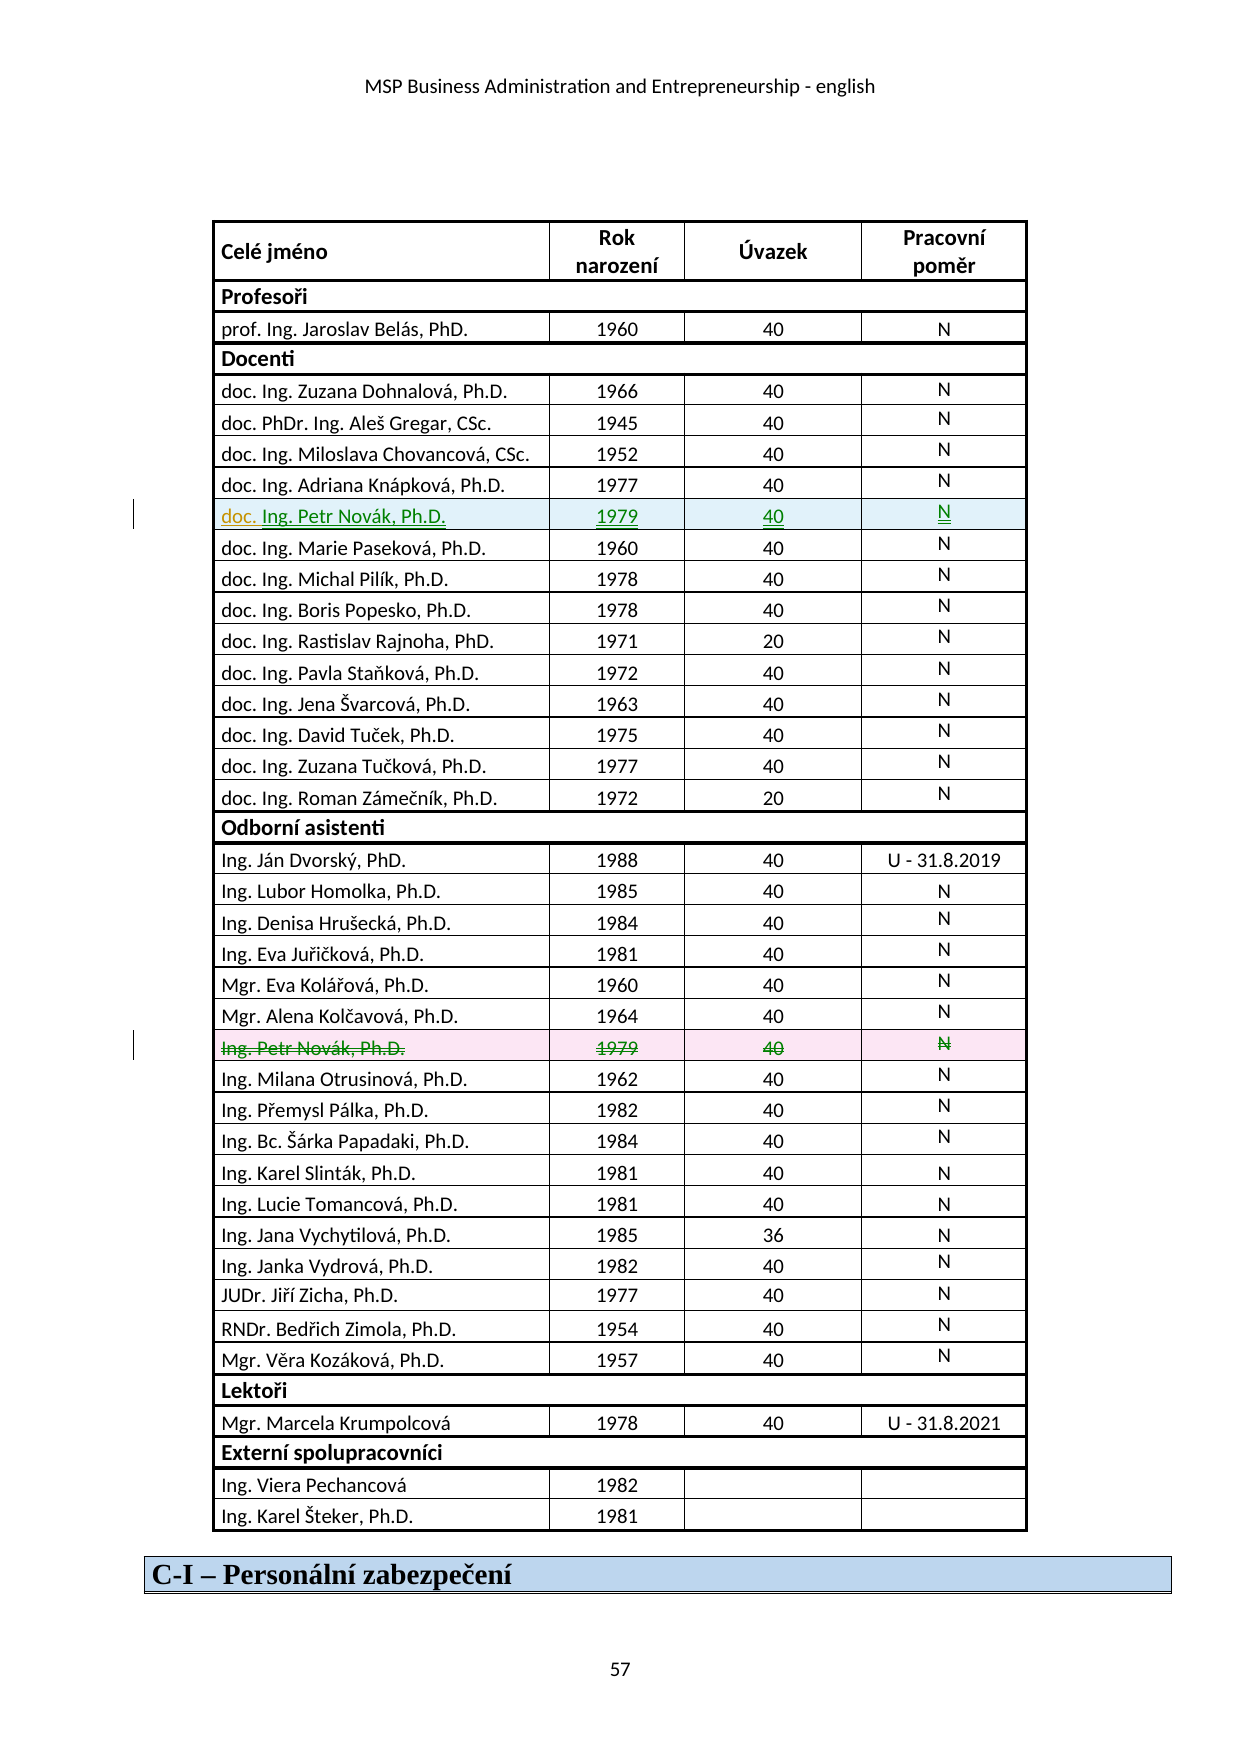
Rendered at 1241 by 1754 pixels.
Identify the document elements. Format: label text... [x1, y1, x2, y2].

table_cell 40 [685, 749, 861, 779]
table_cell N [862, 561, 1025, 591]
table_cell [862, 1470, 1025, 1498]
table_cell N [862, 655, 1025, 685]
table_cell Profesoři [215, 282, 1025, 310]
table_cell doc. Ing. Miloslava Chovancová, CSc. [215, 436, 549, 466]
table_cell 40 [685, 561, 861, 591]
table_cell prof. Ing. Jaroslav Belás, PhD. [215, 313, 549, 341]
table_cell 40 [685, 1311, 861, 1341]
table_cell N [862, 624, 1025, 654]
table_cell Lektoři [215, 1376, 1025, 1404]
table_cell doc. Ing. Michal Pilík, Ph.D. [215, 561, 549, 591]
table_cell 1981 [550, 1186, 684, 1216]
table_cell N [862, 468, 1025, 498]
table_cell N [862, 1249, 1025, 1279]
table_header Rok narození [550, 223, 684, 279]
table_cell 1985 [550, 874, 684, 904]
table_cell 1984 [550, 905, 684, 935]
table_cell Ing. Ján Dvorský, PhD. [215, 845, 549, 873]
table_cell 1960 [550, 968, 684, 998]
table_cell 1978 [550, 593, 684, 623]
table_cell 40 [685, 1407, 861, 1435]
table_cell doc. Ing. David Tuček, Ph.D. [215, 718, 549, 748]
table_cell Mgr. Věra Kozáková, Ph.D. [215, 1343, 549, 1373]
table_cell Ing. Janka Vydrová, Ph.D. [215, 1249, 549, 1279]
table_cell 1966 [550, 376, 684, 404]
table_cell N [862, 905, 1025, 935]
table_cell 1952 [550, 436, 684, 466]
table_cell 1954 [550, 1311, 684, 1341]
table_cell RNDr. Bedřich Zimola, Ph.D. [215, 1311, 549, 1341]
table_cell 40 [685, 718, 861, 748]
table_cell 1972 [550, 655, 684, 685]
table_cell doc. Ing. Adriana Knápková, Ph.D. [215, 468, 549, 498]
table_cell [685, 1499, 861, 1529]
table_cell N [862, 1155, 1025, 1185]
table_cell 1964 [550, 999, 684, 1029]
table_cell 1957 [550, 1343, 684, 1373]
table_cell 40 [685, 1155, 861, 1185]
table_cell 40 [685, 968, 861, 998]
table_cell 1963 [550, 686, 684, 716]
table_cell Mgr. Eva Kolářová, Ph.D. [215, 968, 549, 998]
table_cell 1981 [550, 1499, 684, 1529]
table_cell Docenti [215, 345, 1025, 373]
table_cell 40 [685, 1343, 861, 1373]
table_cell N [862, 593, 1025, 623]
table_cell N [862, 686, 1025, 716]
table_cell N [862, 530, 1025, 560]
table_cell doc. Ing. Roman Zámečník, Ph.D. [215, 780, 549, 810]
table_cell Odborní asistenti [215, 813, 1025, 841]
table_cell Ing. Karel Slinták, Ph.D. [215, 1155, 549, 1185]
table_header Úvazek [685, 223, 861, 279]
table_cell Mgr. Alena Kolčavová, Ph.D. [215, 999, 549, 1029]
table_cell 1977 [550, 468, 684, 498]
table_cell 40 [685, 655, 861, 685]
table_cell 1981 [550, 1155, 684, 1185]
table_cell N [862, 1311, 1025, 1341]
table_cell 40 [685, 530, 861, 560]
table_cell Ing. Viera Pechancová [215, 1470, 549, 1498]
table_cell doc. Ing. Marie Paseková, Ph.D. [215, 530, 549, 560]
table_cell doc. Ing. Zuzana Tučková, Ph.D. [215, 749, 549, 779]
table_cell 1981 [550, 936, 684, 966]
table_cell 20 [685, 624, 861, 654]
table_cell 40 [685, 905, 861, 935]
table_cell 40 [685, 874, 861, 904]
table_cell 1962 [550, 1061, 684, 1091]
table_cell 40 [685, 593, 861, 623]
table_cell [862, 1499, 1025, 1529]
table_cell doc. Ing. Rastislav Rajnoha, PhD. [215, 624, 549, 654]
table_cell 40 [685, 1186, 861, 1216]
table_cell N [862, 780, 1025, 810]
table_cell Ing. Milana Otrusinová, Ph.D. [215, 1061, 549, 1091]
table_cell 40 [685, 999, 861, 1029]
table_cell 1960 [550, 313, 684, 341]
table_cell Ing. Jana Vychytilová, Ph.D. [215, 1218, 549, 1248]
table_cell 20 [685, 780, 861, 810]
table_cell 36 [685, 1218, 861, 1248]
table_cell 1978 [550, 1407, 684, 1435]
table_cell Externí spolupracovníci [215, 1438, 1025, 1466]
table_cell 1960 [550, 530, 684, 560]
table_cell 1975 [550, 718, 684, 748]
table_cell U - 31.8.2019 [862, 845, 1025, 873]
table_cell 1982 [550, 1093, 684, 1123]
table_cell N [862, 874, 1025, 904]
table_cell N [862, 718, 1025, 748]
table_cell 40 [685, 313, 861, 341]
table_cell 1985 [550, 1218, 684, 1248]
table_cell 40 [685, 686, 861, 716]
table_cell doc. PhDr. Ing. Aleš Gregar, CSc. [215, 405, 549, 435]
table_cell N [862, 405, 1025, 435]
table_cell N [862, 749, 1025, 779]
table_cell 40 [685, 1093, 861, 1123]
table_cell Mgr. Marcela Krumpolcová [215, 1407, 549, 1435]
table_cell 1988 [550, 845, 684, 873]
table_header C-I – Personální zabezpečení [145, 1557, 1171, 1591]
table_cell N [862, 376, 1025, 404]
table_cell JUDr. Jiří Zicha, Ph.D. [215, 1280, 549, 1310]
table_cell Ing. Lucie Tomancová, Ph.D. [215, 1186, 549, 1216]
table_cell N [862, 936, 1025, 966]
table_cell 1977 [550, 1280, 684, 1310]
table_cell [685, 1470, 861, 1498]
table_cell 1972 [550, 780, 684, 810]
table_cell 40 [685, 1124, 861, 1154]
table_cell Ing. Bc. Šárka Papadaki, Ph.D. [215, 1124, 549, 1154]
table_header Pracovní poměr [862, 223, 1025, 279]
table_cell Ing. Přemysl Pálka, Ph.D. [215, 1093, 549, 1123]
table_cell N [862, 313, 1025, 341]
table_cell 1984 [550, 1124, 684, 1154]
table_cell N [862, 1093, 1025, 1123]
table_cell doc. Ing. Boris Popesko, Ph.D. [215, 593, 549, 623]
table_cell 40 [685, 845, 861, 873]
table_cell 1982 [550, 1470, 684, 1498]
table_cell doc. Ing. Jena Švarcová, Ph.D. [215, 686, 549, 716]
table_cell 1971 [550, 624, 684, 654]
table_cell 40 [685, 436, 861, 466]
table_header Celé jméno [215, 223, 549, 279]
table_cell Ing. Denisa Hrušecká, Ph.D. [215, 905, 549, 935]
table_cell 1982 [550, 1249, 684, 1279]
table_cell 40 [685, 405, 861, 435]
table_cell Ing. Lubor Homolka, Ph.D. [215, 874, 549, 904]
table_cell N [862, 1061, 1025, 1091]
table_cell N [862, 436, 1025, 466]
table_cell doc. Ing. Pavla Staňková, Ph.D. [215, 655, 549, 685]
table_cell 40 [685, 1249, 861, 1279]
table_cell Ing. Eva Juřičková, Ph.D. [215, 936, 549, 966]
table_cell 40 [685, 1061, 861, 1091]
table_cell 1978 [550, 561, 684, 591]
table_cell 40 [685, 1280, 861, 1310]
table_cell N [862, 1280, 1025, 1310]
table_cell N [862, 1343, 1025, 1373]
table_cell N [862, 999, 1025, 1029]
table_cell N [862, 968, 1025, 998]
table_cell 1977 [550, 749, 684, 779]
table_cell Ing. Karel Šteker, Ph.D. [215, 1499, 549, 1529]
table_cell N [862, 1124, 1025, 1154]
table_cell 40 [685, 468, 861, 498]
table_cell 40 [685, 936, 861, 966]
table_cell N [862, 1218, 1025, 1248]
table_cell N [862, 1186, 1025, 1216]
table_cell 1945 [550, 405, 684, 435]
table_cell U - 31.8.2021 [862, 1407, 1025, 1435]
table_cell 40 [685, 376, 861, 404]
table_cell doc. Ing. Zuzana Dohnalová, Ph.D. [215, 376, 549, 404]
